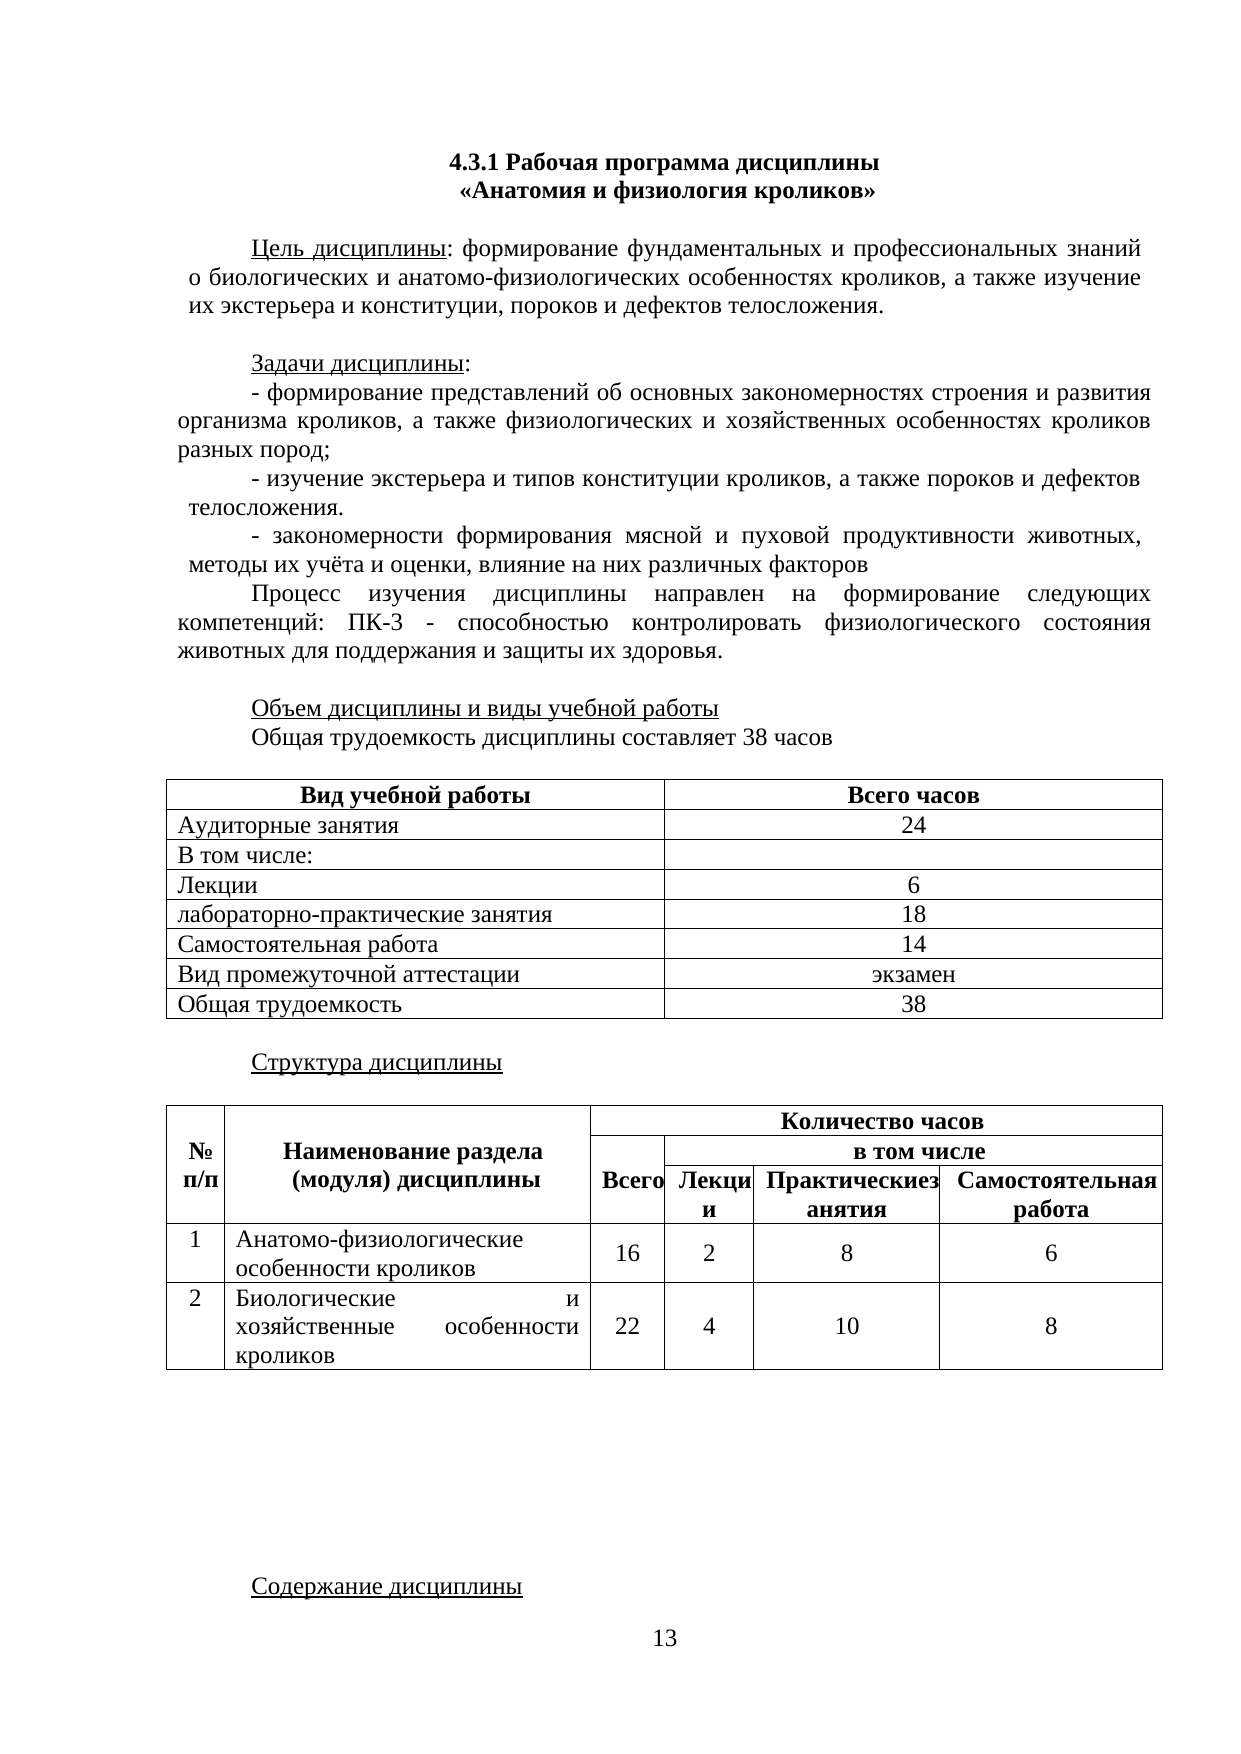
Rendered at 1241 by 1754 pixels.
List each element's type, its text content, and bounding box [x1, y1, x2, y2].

table_cell экзамен [665, 959, 1162, 988]
table_cell лабораторно-практические занятия [167, 900, 664, 928]
table_cell 10 [754, 1283, 939, 1369]
table_cell Анатомо-физиологические особенности кроликов [225, 1224, 590, 1282]
table_cell в том числе [665, 1136, 1162, 1164]
subtitle 4.3.1 Рабочая программа дисциплины [177, 147, 1152, 176]
text - изучение экстерьера и типов конституции кроликов, а также пороков и дефектов телосложения. [188, 463, 1142, 521]
table_cell Лекции [665, 1166, 753, 1223]
table_header Всего часов [665, 780, 1162, 809]
table_cell Лекции [167, 870, 664, 898]
table_cell 14 [665, 929, 1162, 958]
table_cell 18 [665, 900, 1162, 928]
table_cell 1 [167, 1224, 224, 1282]
table_cell 4 [665, 1283, 753, 1369]
table_cell Самостоятельная работа [167, 929, 664, 958]
table_header № п/п [167, 1106, 224, 1223]
table_cell Аудиторные занятия [167, 810, 664, 839]
table_cell Практическиезанятия [754, 1166, 939, 1223]
table_cell 6 [940, 1224, 1162, 1282]
text Задачи дисциплины: [177, 348, 1152, 377]
text Содержание дисциплины [177, 1571, 1152, 1600]
text Структура дисциплины [177, 1047, 1152, 1076]
text Объем дисциплины и виды учебной работы [177, 693, 1152, 722]
table_cell Биологические и хозяйственные особенности кроликов [225, 1283, 590, 1369]
table_cell [665, 840, 1162, 869]
table_header Количество часов [591, 1106, 1162, 1135]
table_cell 16 [591, 1224, 664, 1282]
table_cell 22 [591, 1283, 664, 1369]
text Процесс изучения дисциплины направлен на формирование следующих компетенций: ПК-3 - способностью контролировать физиологического состояния животных для поддержания и защиты их здоровья. [177, 578, 1152, 664]
subtitle «Анатомия и физиология кроликов» [177, 176, 1152, 204]
table_cell Вид промежуточной аттестации [167, 959, 664, 988]
table_cell Общая трудоемкость [167, 989, 664, 1018]
table_cell Самостоятельнаяработа [940, 1166, 1162, 1223]
table_cell 6 [665, 870, 1162, 898]
text Цель дисциплины: формирование фундаментальных и профессиональных знаний о биологических и анатомо-физиологических особенностях кроликов, а также изучение их экстерьера и конституции, пороков и дефектов телосложения. [188, 233, 1142, 319]
table_cell 38 [665, 989, 1162, 1018]
table_header Наименование раздела (модуля) дисциплины [225, 1106, 590, 1223]
table_cell В том числе: [167, 840, 664, 869]
table_cell 8 [940, 1283, 1162, 1369]
table_cell Всего [591, 1136, 664, 1223]
table_header Вид учебной работы [167, 780, 664, 809]
table_cell 8 [754, 1224, 939, 1282]
table_cell 24 [665, 810, 1162, 839]
text - закономерности формирования мясной и пуховой продуктивности животных, методы их учёта и оценки, влияние на них различных факторов [188, 521, 1142, 578]
table_cell 2 [665, 1224, 753, 1282]
table_cell 2 [167, 1283, 224, 1369]
text Общая трудоемкость дисциплины составляет 38 часов [177, 722, 1152, 751]
text - формирование представлений об основных закономерностях строения и развития организма кроликов, а также физиологических и хозяйственных особенностях кроликов разных пород; [177, 377, 1152, 463]
